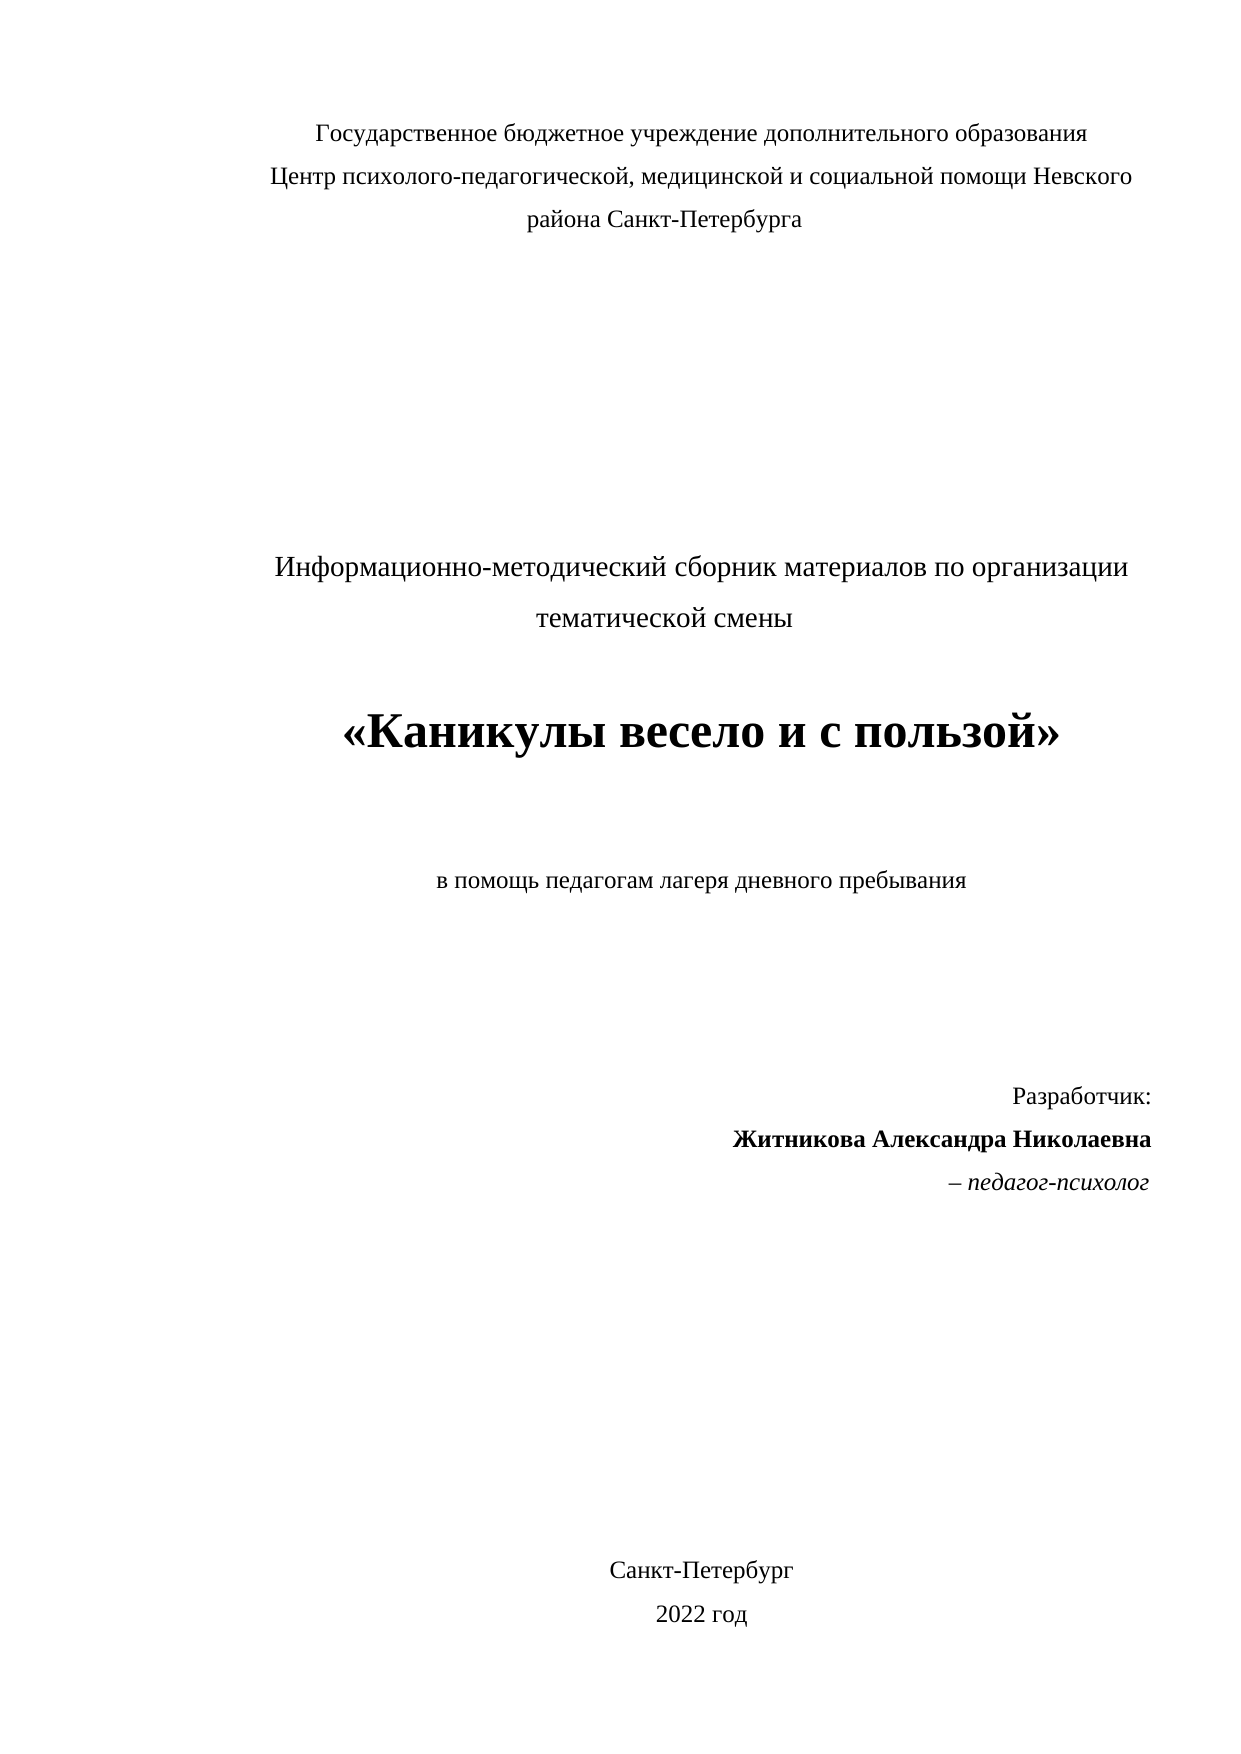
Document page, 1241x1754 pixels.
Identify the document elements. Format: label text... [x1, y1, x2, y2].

text Санкт-Петербург [177, 1556, 1152, 1584]
text Разработчик: [177, 1081, 1152, 1110]
text «Каникулы весело и с пользой» [177, 700, 1152, 758]
text в помощь педагогам лагеря дневного пребывания [177, 866, 1152, 894]
text 2022 год [177, 1599, 1152, 1627]
text Житникова Александра Николаевна [177, 1124, 1152, 1153]
text – педагог-психолог [177, 1167, 1152, 1196]
text Государственное бюджетное учреждение дополнительного образования [177, 118, 1152, 147]
text Информационно-методический сборник материалов по организации тематической смены [177, 549, 1152, 633]
text Центр психолого-педагогической, медицинской и социальной помощи Невского района Санкт-Петербурга [177, 161, 1152, 233]
